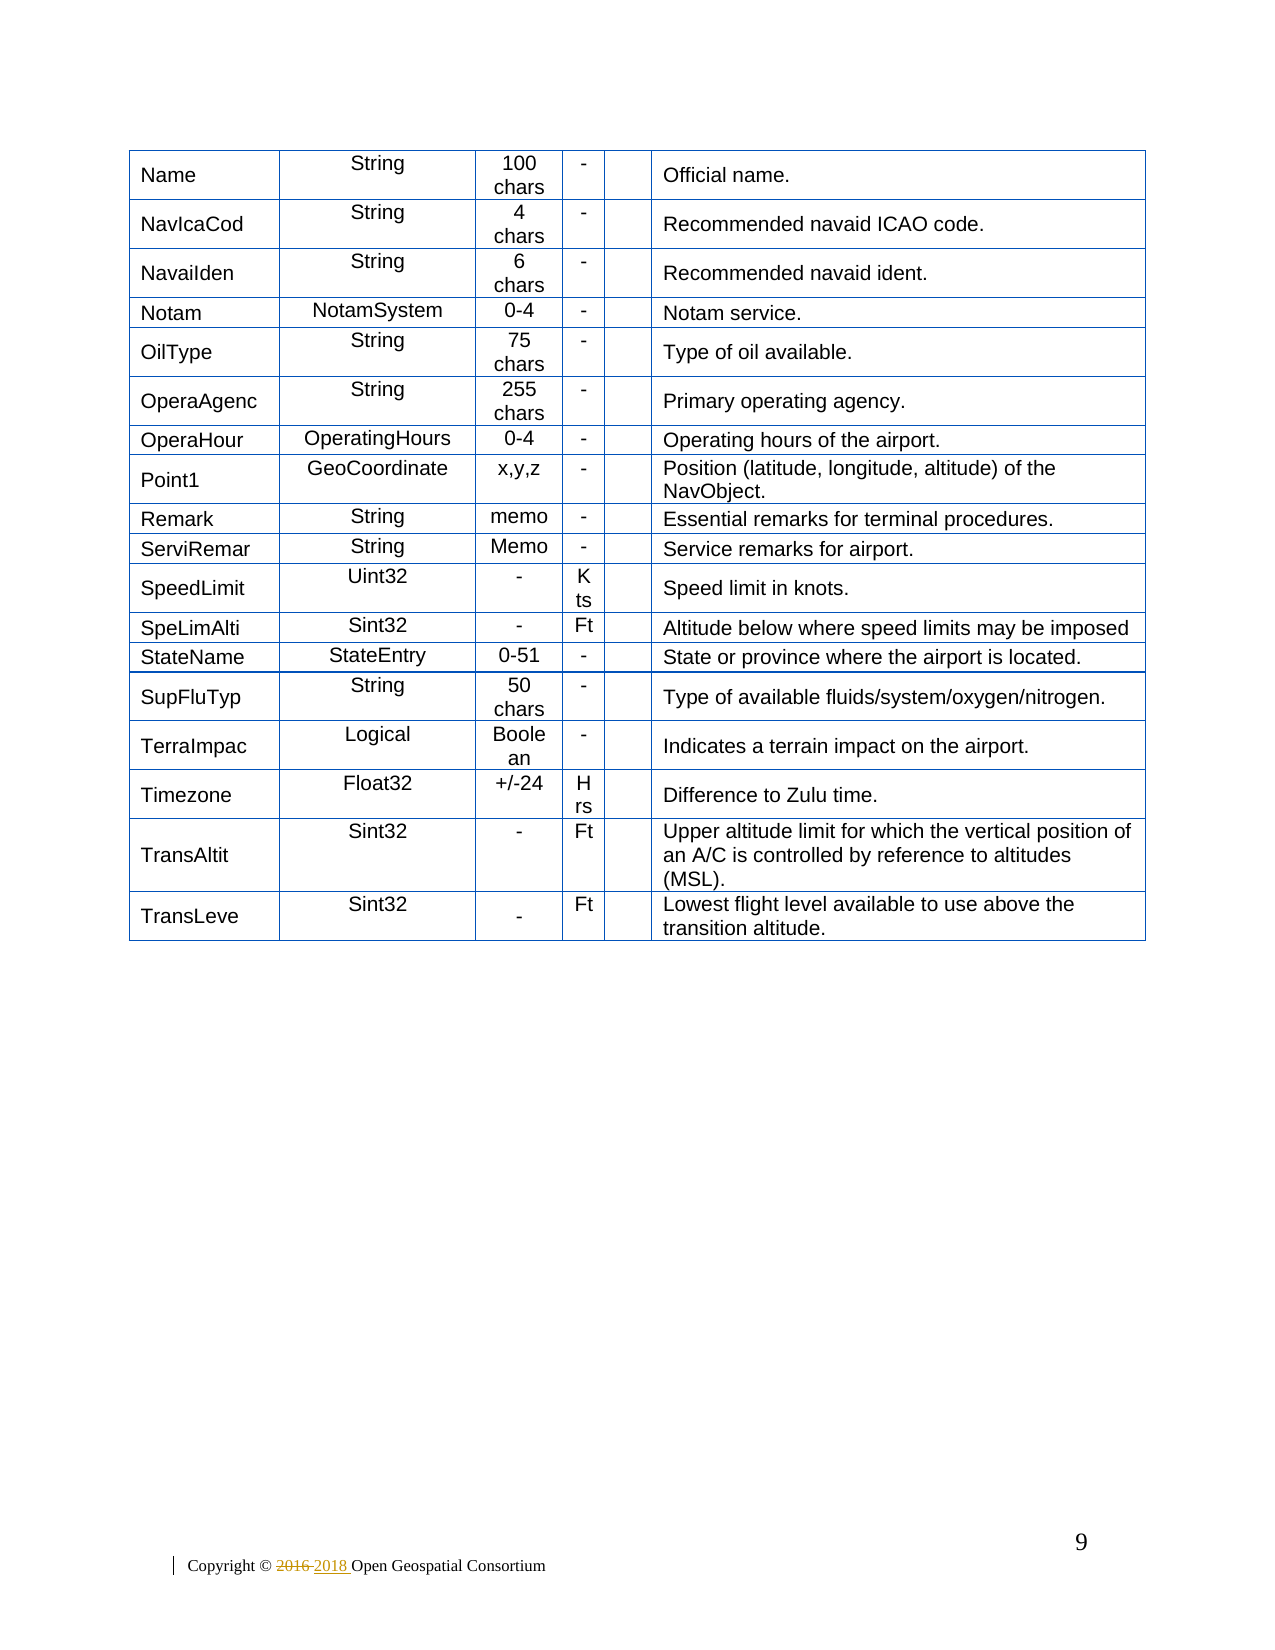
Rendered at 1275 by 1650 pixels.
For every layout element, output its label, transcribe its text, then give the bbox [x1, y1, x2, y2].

table_cell String [280, 249, 475, 297]
table_cell 0-4 [476, 426, 562, 454]
table_cell [605, 426, 651, 454]
table_cell SpeLimAlti [130, 613, 279, 642]
table_cell Boolean [476, 721, 562, 769]
table_cell Timezone [130, 770, 279, 818]
table_cell Notam service. [652, 298, 1145, 327]
table_cell - [476, 564, 562, 612]
table_cell [605, 504, 651, 533]
table_cell Upper altitude limit for which the vertical position of an A/C is controlled by reference to altitudes (MSL). [652, 819, 1145, 891]
table_cell Ft [563, 819, 604, 891]
table_cell StateEntry [280, 643, 475, 671]
table_cell [605, 377, 651, 424]
table_cell Altitude below where speed limits may be imposed [652, 613, 1145, 642]
table_cell - [563, 298, 604, 327]
table_cell [605, 643, 651, 671]
table_cell Service remarks for airport. [652, 534, 1145, 563]
table_cell [605, 564, 651, 612]
table_cell Official name. [652, 151, 1145, 199]
table_cell Indicates a terrain impact on the airport. [652, 721, 1145, 769]
table_cell Remark [130, 504, 279, 533]
table_cell String [280, 673, 475, 720]
table_cell - [563, 504, 604, 533]
table_cell 100 chars [476, 151, 562, 199]
table_cell 255 chars [476, 377, 562, 424]
table_cell Speed limit in knots. [652, 564, 1145, 612]
table_cell 6 chars [476, 249, 562, 297]
table_cell GeoCoordinate [280, 455, 475, 503]
table_cell NavIcaCod [130, 200, 279, 248]
table_cell [605, 819, 651, 891]
table_cell Sint32 [280, 613, 475, 642]
table_cell - [563, 151, 604, 199]
table_cell [605, 534, 651, 563]
table_cell NavaiIden [130, 249, 279, 297]
table_cell x,y,z [476, 455, 562, 503]
table_cell Lowest flight level available to use above the transition altitude. [652, 892, 1145, 940]
table_cell Float32 [280, 770, 475, 818]
table_cell [605, 249, 651, 297]
table_cell OperatingHours [280, 426, 475, 454]
table_cell Sint32 [280, 892, 475, 940]
table_cell Primary operating agency. [652, 377, 1145, 424]
table_cell 75 chars [476, 328, 562, 376]
table_cell TransAltit [130, 819, 279, 891]
table_cell String [280, 534, 475, 563]
table_cell [605, 151, 651, 199]
table_cell - [476, 892, 562, 940]
table_cell [605, 721, 651, 769]
table_cell [605, 613, 651, 642]
table_cell Notam [130, 298, 279, 327]
table_cell - [563, 328, 604, 376]
table_cell String [280, 200, 475, 248]
table_cell Position (latitude, longitude, altitude) of the NavObject. [652, 455, 1145, 503]
table_cell String [280, 328, 475, 376]
table_cell 50 chars [476, 673, 562, 720]
table_cell Kts [563, 564, 604, 612]
table_cell SpeedLimit [130, 564, 279, 612]
table_cell OilType [130, 328, 279, 376]
table_cell [605, 673, 651, 720]
table_cell Memo [476, 534, 562, 563]
table_cell Name [130, 151, 279, 199]
table_cell String [280, 151, 475, 199]
table_cell [605, 328, 651, 376]
table_cell - [563, 200, 604, 248]
table_cell Uint32 [280, 564, 475, 612]
table_cell [605, 770, 651, 818]
table_cell SupFluTyp [130, 673, 279, 720]
table_cell 0-51 [476, 643, 562, 671]
table_cell [605, 298, 651, 327]
table_cell - [476, 819, 562, 891]
table_cell +/-24 [476, 770, 562, 818]
table_cell Type of oil available. [652, 328, 1145, 376]
table_cell Point1 [130, 455, 279, 503]
table_cell String [280, 504, 475, 533]
table_cell - [563, 377, 604, 424]
table_cell - [563, 643, 604, 671]
table_cell [605, 892, 651, 940]
table_cell TerraImpac [130, 721, 279, 769]
table_cell Recommended navaid ICAO code. [652, 200, 1145, 248]
table_cell Hrs [563, 770, 604, 818]
table_cell - [563, 534, 604, 563]
table_cell OperaHour [130, 426, 279, 454]
table_cell State or province where the airport is located. [652, 643, 1145, 671]
table_cell Ft [563, 892, 604, 940]
table_cell String [280, 377, 475, 424]
table_cell - [563, 249, 604, 297]
table_cell Type of available fluids/system/oxygen/nitrogen. [652, 673, 1145, 720]
table_cell OperaAgenc [130, 377, 279, 424]
table_cell Difference to Zulu time. [652, 770, 1145, 818]
table_cell Sint32 [280, 819, 475, 891]
table_cell memo [476, 504, 562, 533]
table_cell 0-4 [476, 298, 562, 327]
table_cell Logical [280, 721, 475, 769]
table_cell - [476, 613, 562, 642]
table_cell Ft [563, 613, 604, 642]
table_cell 4 chars [476, 200, 562, 248]
table_cell ServiRemar [130, 534, 279, 563]
table_cell StateName [130, 643, 279, 671]
table_cell Essential remarks for terminal procedures. [652, 504, 1145, 533]
table_cell Recommended navaid ident. [652, 249, 1145, 297]
table_cell - [563, 721, 604, 769]
table_cell [605, 455, 651, 503]
table_cell [605, 200, 651, 248]
table_cell - [563, 455, 604, 503]
table_cell NotamSystem [280, 298, 475, 327]
table_cell - [563, 673, 604, 720]
table_cell TransLeve [130, 892, 279, 940]
table_cell - [563, 426, 604, 454]
table_cell Operating hours of the airport. [652, 426, 1145, 454]
